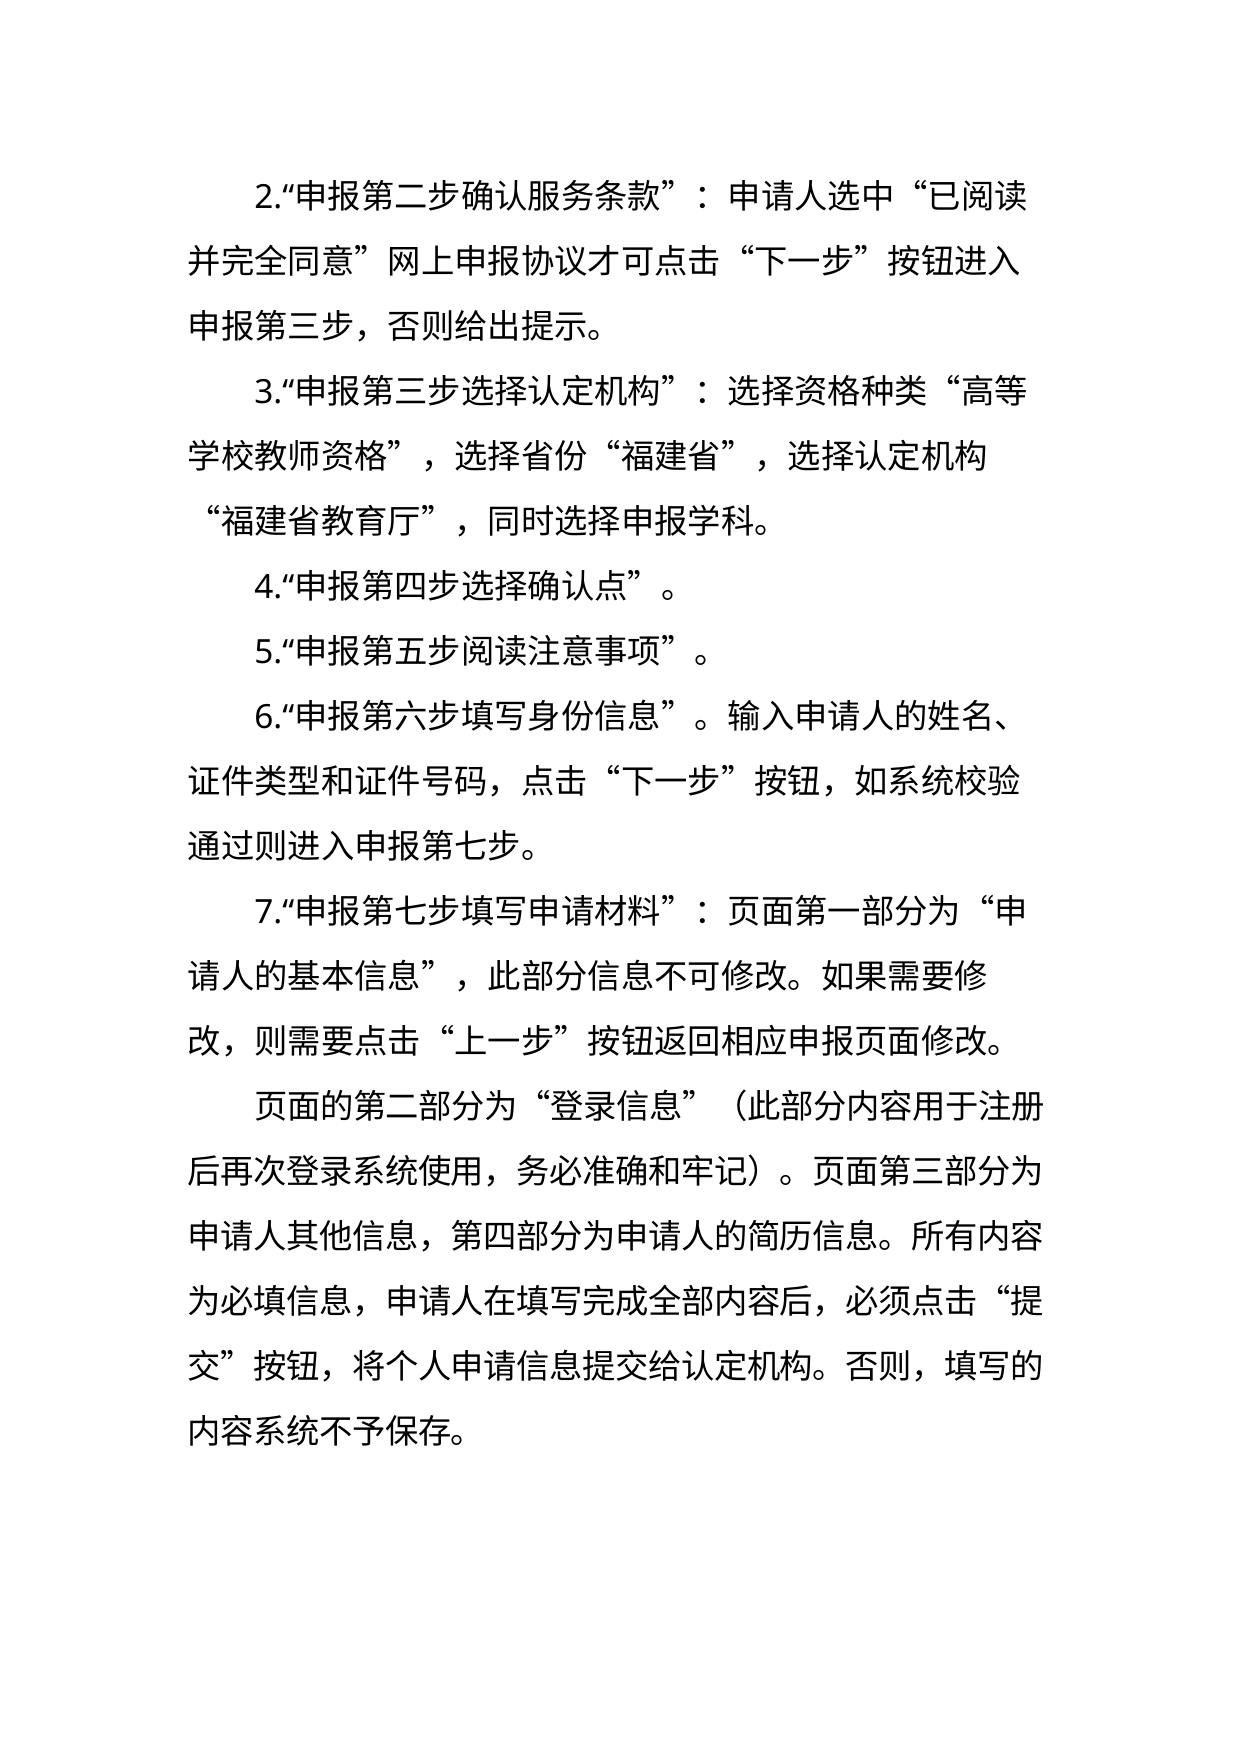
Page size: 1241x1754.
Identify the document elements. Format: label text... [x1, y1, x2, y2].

text 5.“申报第五步阅读注意事项”。 [187, 617, 1053, 682]
text 7.“申报第七步填写申请材料”：页面第一部分为“申请人的基本信息”，此部分信息不可修改。如果需要修改，则需要点击“上一步”按钮返回相应申报页面修改。 [187, 877, 1053, 1072]
text 4.“申报第四步选择确认点”。 [187, 552, 1053, 617]
text 6.“申报第六步填写身份信息”。输入申请人的姓名、证件类型和证件号码，点击“下一步”按钮，如系统校验通过则进入申报第七步。 [187, 682, 1053, 877]
text 2.“申报第二步确认服务条款”：申请人选中“已阅读并完全同意”网上申报协议才可点击“下一步”按钮进入申报第三步，否则给出提示。 [187, 162, 1053, 357]
text 3.“申报第三步选择认定机构”：选择资格种类“高等学校教师资格”，选择省份“福建省”，选择认定机构“福建省教育厅”，同时选择申报学科。 [187, 357, 1053, 552]
text 页面的第二部分为“登录信息”（此部分内容用于注册后再次登录系统使用，务必准确和牢记）。页面第三部分为申请人其他信息，第四部分为申请人的简历信息。所有内容为必填信息，申请人在填写完成全部内容后，必须点击“提交”按钮，将个人申请信息提交给认定机构。否则，填写的内容系统不予保存。 [187, 1072, 1053, 1462]
